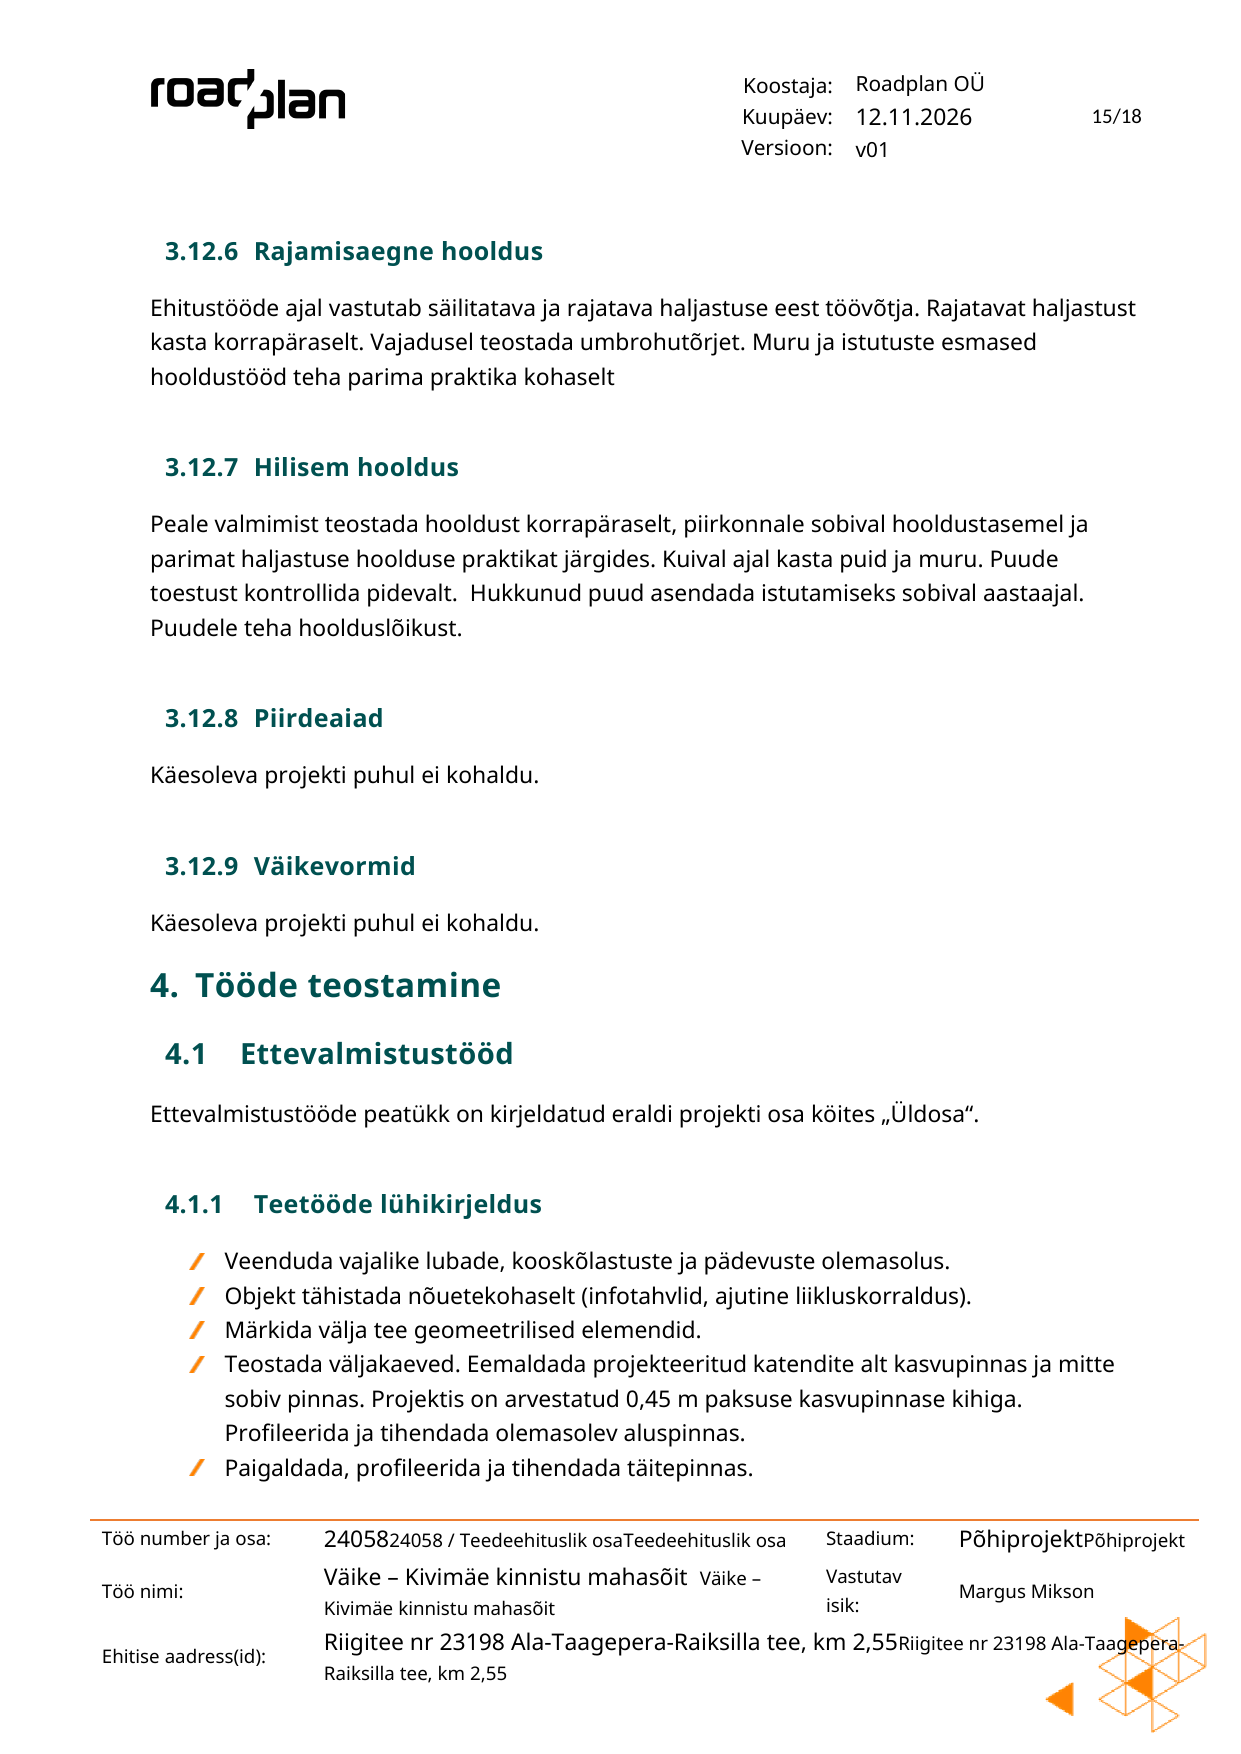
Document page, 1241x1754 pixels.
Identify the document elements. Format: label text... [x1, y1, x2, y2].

subtitle Väikevormid [165, 849, 1146, 883]
list Märkida välja tee geomeetrilised elemendid. [187, 1314, 1146, 1345]
text Ehitustööde ajal vastutab säilitatava ja rajatava haljastuse eest töövõtja. Rajatavat haljastust kasta korrapäraselt. Vajadusel teostada umbrohutõrjet. Muru ja istutuste esmased hooldustööd teha parima praktika kohaselt [150, 292, 1146, 392]
picture [1033, 1617, 1218, 1740]
list Veenduda vajalike lubade, kooskõlastuste ja pädevuste olemasolus. [187, 1245, 1146, 1277]
picture [188, 1459, 205, 1476]
subtitle Tööde teostamine [150, 962, 1146, 1008]
list Teostada väljakaeved. Eemaldada projekteeritud katendite alt kasvupinnas ja mitte sobiv pinnas. Projektis on arvestatud 0,45 m paksuse kasvupinnase kihiga. Profileerida ja tihendada olemasolev aluspinnas. [187, 1348, 1146, 1448]
picture [150, 69, 346, 129]
list Paigaldada, profileerida ja tihendada täitepinnas. [187, 1452, 1146, 1483]
subtitle Teetööde lühikirjeldus [165, 1187, 1146, 1221]
text Käesoleva projekti puhul ei kohaldu. [150, 907, 1146, 938]
text Ettevalmistustööde peatükk on kirjeldatud eraldi projekti osa köites „Üldosa“. [150, 1097, 1146, 1129]
text Peale valmimist teostada hooldust korrapäraselt, piirkonnale sobival hooldustasemel ja parimat haljastuse hoolduse praktikat järgides. Kuival ajal kasta puid ja muru. Puude toestust kontrollida pidevalt. Hukkunud puud asendada istutamiseks sobival aastaajal. Puudele teha hoolduslõikust. [150, 508, 1146, 643]
subtitle Rajamisaegne hooldus [165, 233, 1146, 268]
text Käesoleva projekti puhul ei kohaldu. [150, 759, 1146, 791]
picture [188, 1253, 205, 1270]
picture [188, 1321, 205, 1339]
subtitle Piirdeaiad [165, 701, 1146, 735]
list Objekt tähistada nõuetekohaselt (infotahvlid, ajutine liikluskorraldus). [187, 1280, 1146, 1311]
subtitle Ettevalmistustööd [165, 1033, 1146, 1073]
subtitle Hilisem hooldus [165, 450, 1146, 484]
picture [188, 1287, 205, 1305]
picture [188, 1356, 205, 1373]
